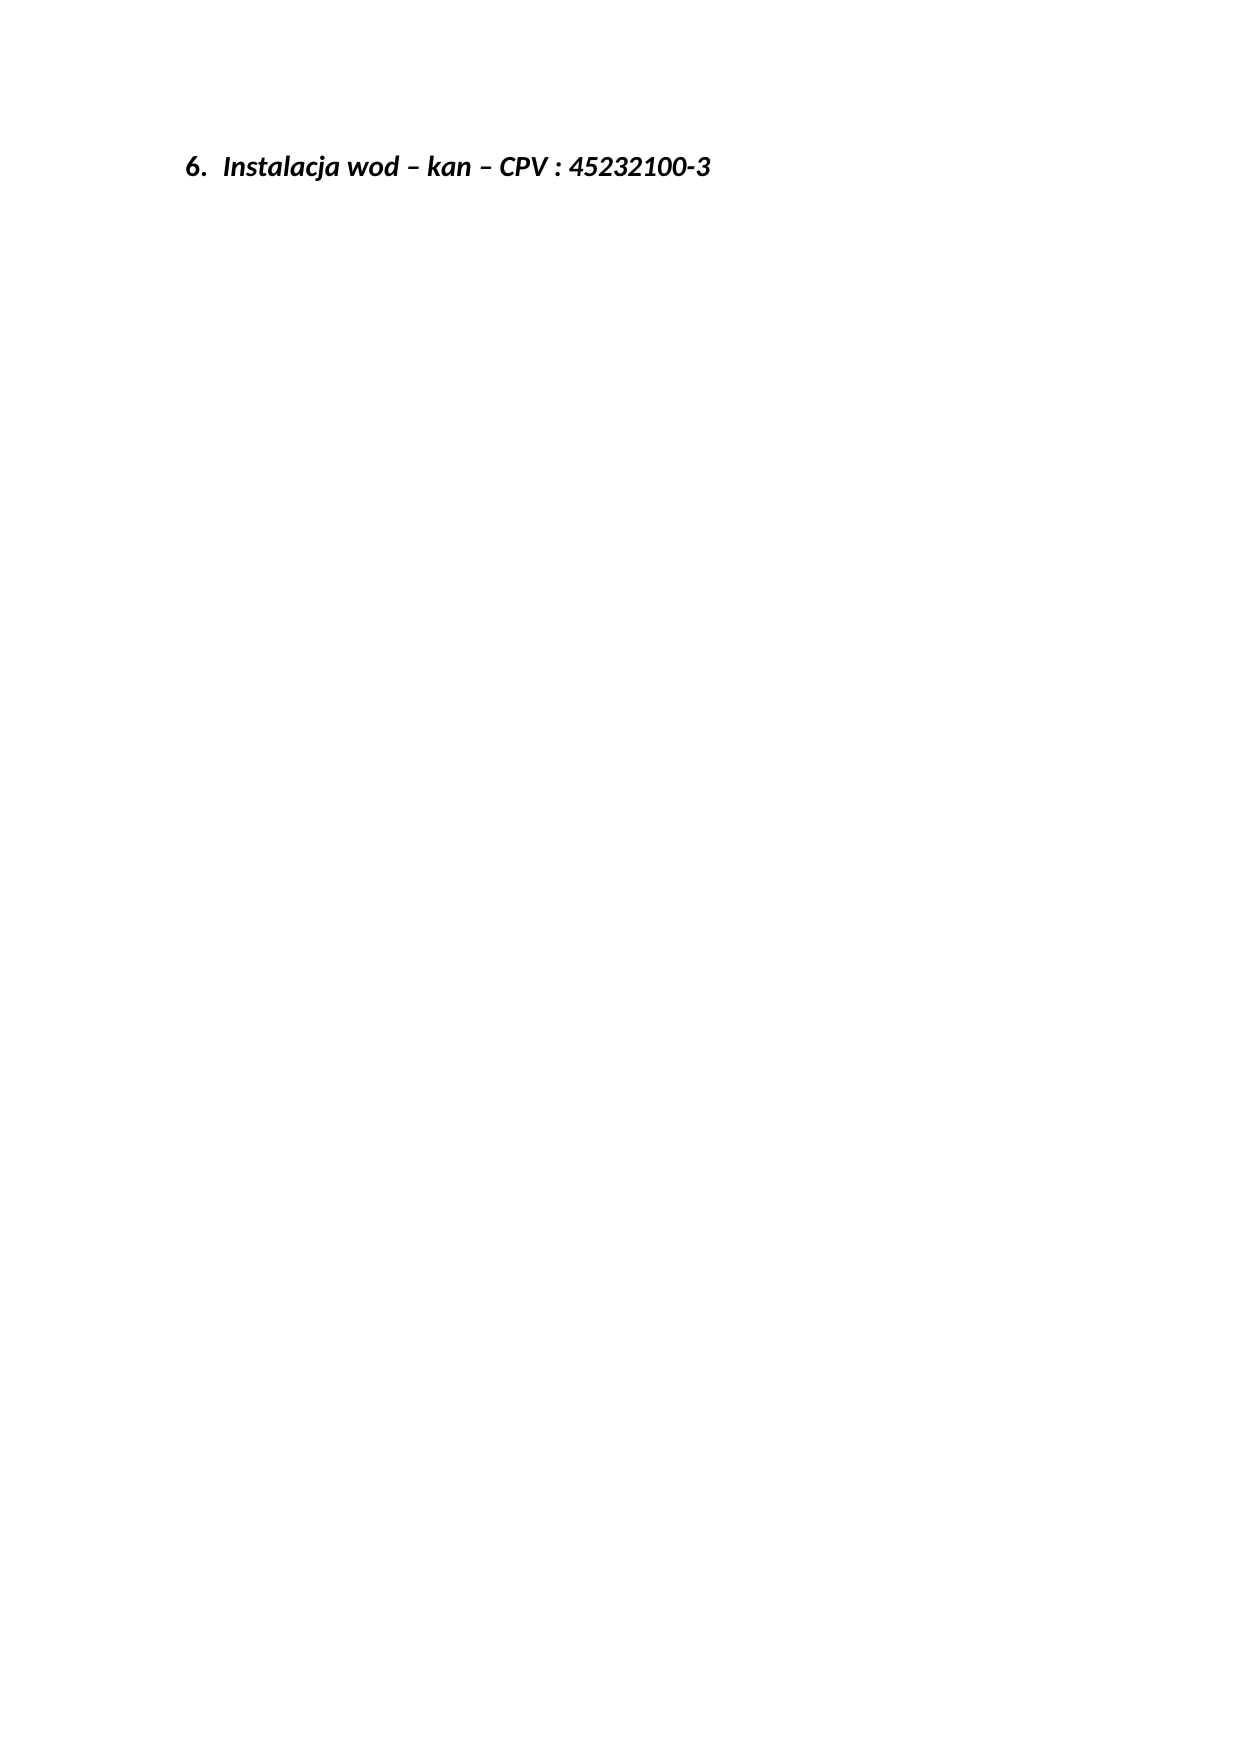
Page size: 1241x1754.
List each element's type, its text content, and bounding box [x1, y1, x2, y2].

list Instalacja wod – kan – CPV : 45232100-3 [185, 148, 1093, 183]
